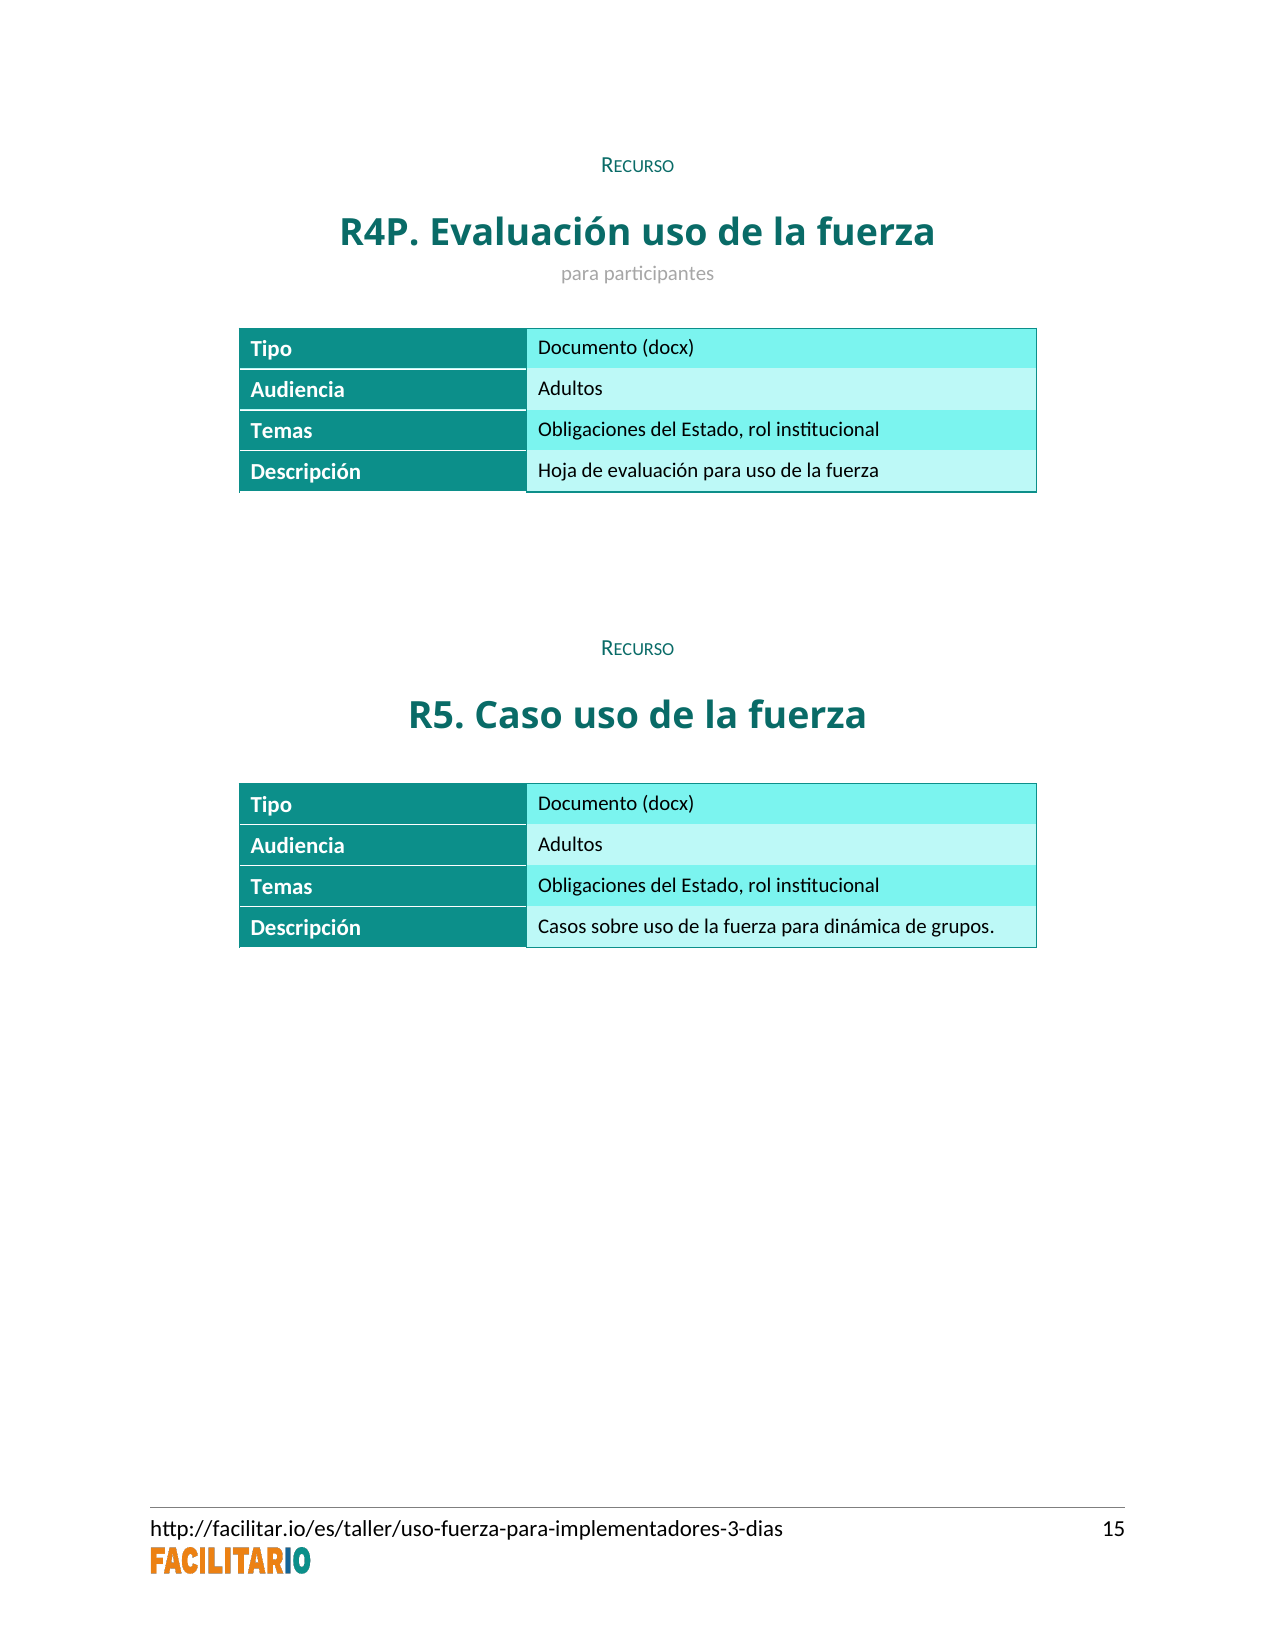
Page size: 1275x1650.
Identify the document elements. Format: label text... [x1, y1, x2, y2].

table_cell Obligaciones del Estado, rol institucional [527, 410, 1036, 450]
table_header Tipo [240, 784, 526, 824]
text para participantes [150, 260, 1125, 286]
table_cell Temas [240, 411, 526, 450]
text Recurso [150, 633, 1125, 661]
table_cell Adultos [527, 824, 1036, 865]
table_cell Adultos [527, 369, 1036, 409]
table_header Documento (docx) [527, 329, 1036, 368]
table_cell Casos sobre uso de la fuerza para dinámica de grupos. [527, 906, 1036, 947]
subtitle R5. Caso uso de la fuerza [150, 688, 1125, 739]
table_header Tipo [240, 329, 526, 368]
table_cell Temas [240, 866, 526, 906]
table_cell Audiencia [240, 825, 526, 865]
text Recurso [150, 150, 1125, 178]
table_cell Descripción [240, 907, 526, 947]
table_cell Obligaciones del Estado, rol institucional [527, 865, 1036, 906]
table_cell Hoja de evaluación para uso de la fuerza [527, 450, 1036, 491]
picture [145, 1544, 315, 1576]
table_header Documento (docx) [527, 784, 1036, 824]
subtitle R4P. Evaluación uso de la fuerza [150, 205, 1125, 256]
table_cell Descripción [240, 451, 526, 491]
table_cell Audiencia [240, 370, 526, 409]
